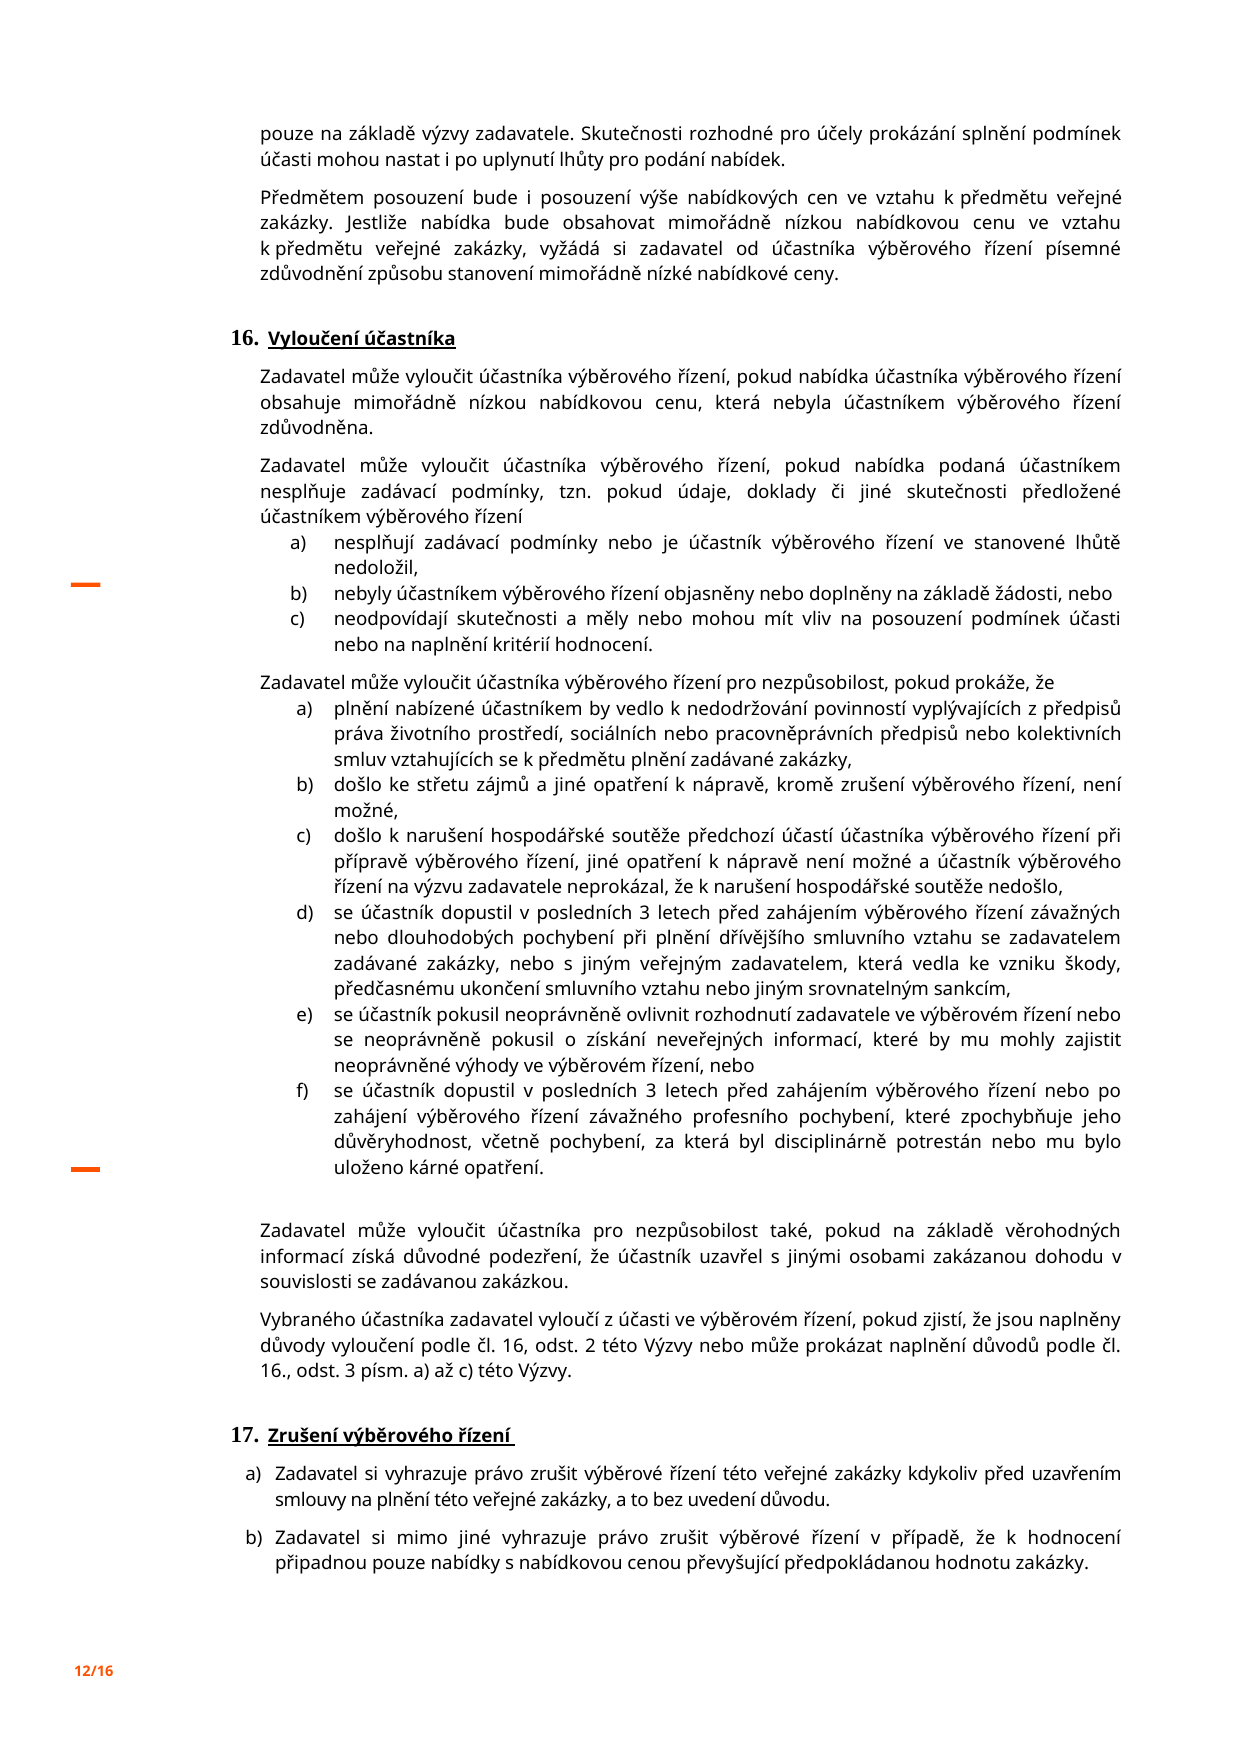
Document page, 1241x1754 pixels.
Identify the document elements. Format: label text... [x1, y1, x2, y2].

list se účastník pokusil neoprávněně ovlivnit rozhodnutí zadavatele ve výběrovém řízení nebo se neoprávněně pokusil o získání neveřejných informací, které by mu mohly zajistit neoprávněné výhody ve výběrovém řízení, nebo [296, 1001, 1122, 1078]
list nebyly účastníkem výběrového řízení objasněny nebo doplněny na základě žádosti, nebo [290, 580, 1122, 606]
list Zrušení výběrového řízení [230, 1421, 1122, 1448]
list nesplňují zadávací podmínky nebo je účastník výběrového řízení ve stanovené lhůtě nedoložil, [290, 529, 1122, 580]
list se účastník dopustil v posledních 3 letech před zahájením výběrového řízení nebo po zahájení výběrového řízení závažného profesního pochybení, které zpochybňuje jeho důvěryhodnost, včetně pochybení, za která byl disciplinárně potrestán nebo mu bylo uloženo kárné opatření. [296, 1078, 1122, 1180]
list Zadavatel si vyhrazuje právo zrušit výběrové řízení této veřejné zakázky kdykoliv před uzavřením smlouvy na plnění této veřejné zakázky, a to bez uvedení důvodu. [245, 1461, 1122, 1512]
list Vyloučení účastníka [230, 324, 1122, 351]
list neodpovídají skutečnosti a měly nebo mohou mít vliv na posouzení podmínek účasti nebo na naplnění kritérií hodnocení. [290, 606, 1122, 657]
list se účastník dopustil v posledních 3 letech před zahájením výběrového řízení závažných nebo dlouhodobých pochybení při plnění dřívějšího smluvního vztahu se zadavatelem zadávané zakázky, nebo s jiným veřejným zadavatelem, která vedla ke vzniku škody, předčasnému ukončení smluvního vztahu nebo jiným srovnatelným sankcím, [296, 899, 1122, 1001]
text Vybraného účastníka zadavatel vyloučí z účasti ve výběrovém řízení, pokud zjistí, že jsou naplněny důvody vyloučení podle čl. 16, odst. 2 této Výzvy nebo může prokázat naplnění důvodů podle čl. 16., odst. 3 písm. a) až c) této Výzvy. [260, 1307, 1122, 1383]
text Zadavatel může vyloučit účastníka pro nezpůsobilost také, pokud na základě věrohodných informací získá důvodné podezření, že účastník uzavřel s jinými osobami zakázanou dohodu v souvislosti se zadávanou zakázkou. [260, 1218, 1122, 1294]
list došlo ke střetu zájmů a jiné opatření k nápravě, kromě zrušení výběrového řízení, není možné, [296, 771, 1122, 822]
text Předmětem posouzení bude i posouzení výše nabídkových cen ve vztahu k předmětu veřejné zakázky. Jestliže nabídka bude obsahovat mimořádně nízkou nabídkovou cenu ve vztahu k předmětu veřejné zakázky, vyžádá si zadavatel od účastníka výběrového řízení písemné zdůvodnění způsobu stanovení mimořádně nízké nabídkové ceny. [260, 184, 1122, 286]
list došlo k narušení hospodářské soutěže předchozí účastí účastníka výběrového řízení při přípravě výběrového řízení, jiné opatření k nápravě není možné a účastník výběrového řízení na výzvu zadavatele neprokázal, že k narušení hospodářské soutěže nedošlo, [296, 822, 1122, 899]
text Zadavatel může vyloučit účastníka výběrového řízení, pokud nabídka účastníka výběrového řízení obsahuje mimořádně nízkou nabídkovou cenu, která nebyla účastníkem výběrového řízení zdůvodněna. [260, 363, 1122, 440]
text Zadavatel může vyloučit účastníka výběrového řízení pro nezpůsobilost, pokud prokáže, že [260, 669, 1122, 695]
text Zadavatel může vyloučit účastníka výběrového řízení, pokud nabídka podaná účastníkem nesplňuje zadávací podmínky, tzn. pokud údaje, doklady či jiné skutečnosti předložené účastníkem výběrového řízení [260, 453, 1122, 529]
list Zadavatel si mimo jiné vyhrazuje právo zrušit výběrové řízení v případě, že k hodnocení připadnou pouze nabídky s nabídkovou cenou převyšující předpokládanou hodnotu zakázky. [245, 1524, 1122, 1575]
list plnění nabízené účastníkem by vedlo k nedodržování povinností vyplývajících z předpisů práva životního prostředí, sociálních nebo pracovněprávních předpisů nebo kolektivních smluv vztahujících se k předmětu plnění zadávané zakázky, [296, 695, 1122, 771]
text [260, 121, 1122, 172]
